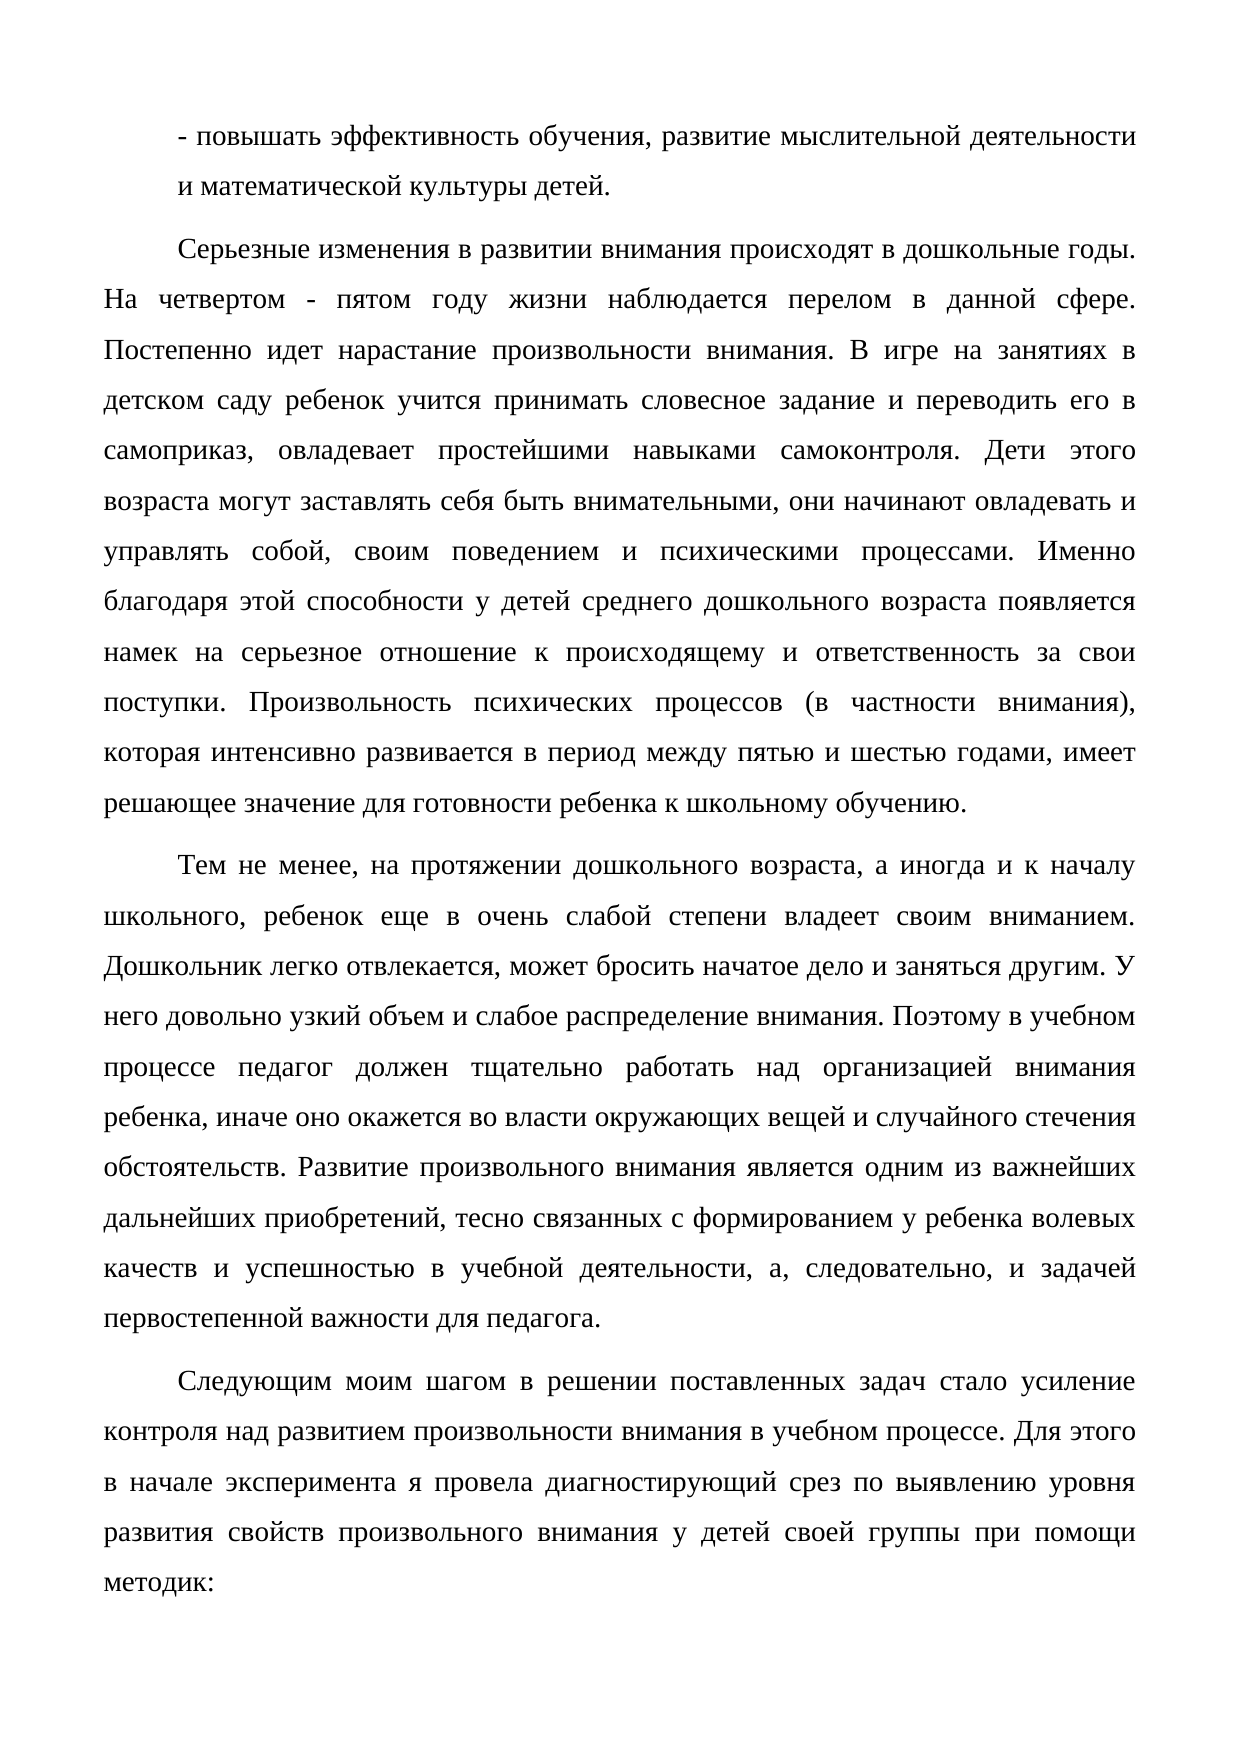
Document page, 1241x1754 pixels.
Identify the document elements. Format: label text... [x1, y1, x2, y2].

text Следующим моим шагом в решении поставленных задач стало усиление контроля над развитием произвольности внимания в учебном процессе. Для этого в начале эксперимента я провела диагностирующий срез по выявлению уровня развития свойств произвольного внимания у детей своей группы при помощи методик: [103, 1363, 1137, 1598]
text Тем не менее, на протяжении дошкольного возраста, а иногда и к началу школьного, ребенок еще в очень слабой степени владеет своим вниманием. Дошкольник легко отвлекается, может бросить начатое дело и заняться другим. У него довольно узкий объем и слабое распределение внимания. Поэтому в учебном процессе педагог должен тщательно работать над организацией внимания ребенка, иначе оно окажется во власти окружающих вещей и случайного стечения обстоятельств. Развитие произвольного внимания является одним из важнейших дальнейших приобретений, тесно связанных с формированием у ребенка волевых качеств и успешностью в учебной деятельности, а, следовательно, и задачей первостепенной важности для педагога. [103, 847, 1137, 1334]
text - повышать эффективность обучения, развитие мыслительной деятельности и математической культуры детей. [177, 118, 1137, 202]
text Серьезные изменения в развитии внимания происходят в дошкольные годы. На четвертом - пятом году жизни наблюдается перелом в данной сфере. Постепенно идет нарастание произвольности внимания. В игре на занятиях в детском саду ребенок учится принимать словесное задание и переводить его в самоприказ, овладевает простейшими навыками самоконтроля. Дети этого возраста могут заставлять себя быть внимательными, они начинают овладевать и управлять собой, своим поведением и психическими процессами. Именно благодаря этой способности у детей среднего дошкольного возраста появляется намек на серьезное отношение к происходящему и ответственность за свои поступки. Произвольность психических процессов (в частности внимания), которая интенсивно развивается в период между пятью и шестью годами, имеет решающее значение для готовности ребенка к школьному обучению. [103, 231, 1137, 818]
